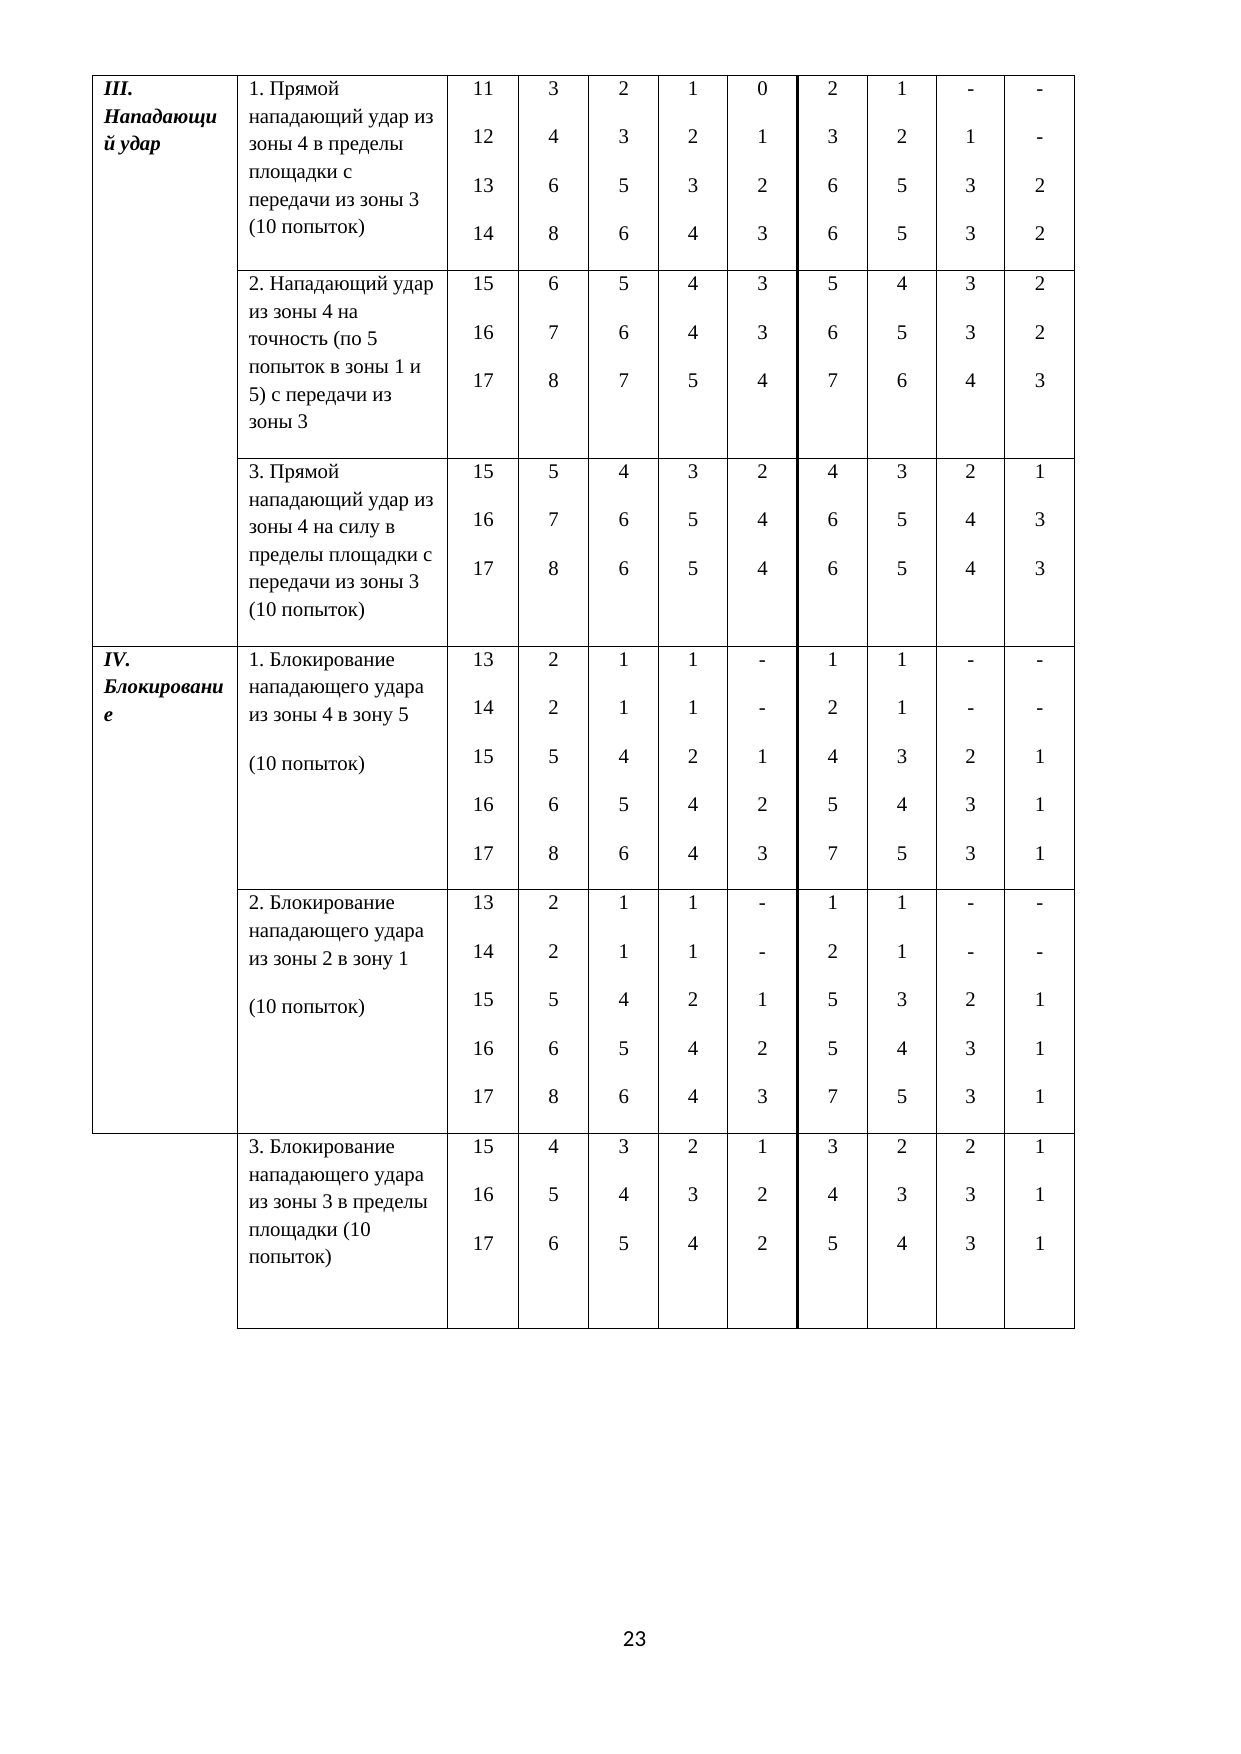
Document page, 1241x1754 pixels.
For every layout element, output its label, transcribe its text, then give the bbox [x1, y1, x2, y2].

table_cell 13 14 15 16 17 [448, 647, 518, 889]
table_cell 1 1 3 4 5 [868, 890, 936, 1133]
table_cell 1 2 5 5 7 [799, 890, 867, 1133]
table_cell - - 1 2 3 [728, 647, 796, 889]
table_cell 3 3 4 [937, 271, 1004, 458]
table_cell 2 3 4 [868, 1134, 936, 1328]
table_cell 1 1 3 4 5 [868, 647, 936, 889]
table_cell 4 5 6 [519, 1134, 588, 1328]
table_cell 4 6 6 [799, 459, 867, 646]
table_cell 1 1 4 5 6 [589, 647, 658, 889]
table_cell 2 4 4 [937, 459, 1004, 646]
table_cell - - 2 2 [1005, 76, 1074, 270]
table_cell 1 1 4 5 6 [589, 890, 658, 1133]
table_cell 6 7 8 [519, 271, 588, 458]
table_cell 1 2 3 4 [659, 76, 727, 270]
table_cell 1 1 2 4 4 [659, 890, 727, 1133]
table_cell 2. Блокирование нападающего удара из зоны 2 в зону 1 (10 попыток) [238, 890, 447, 1133]
table_cell 5 7 8 [519, 459, 588, 646]
table_cell 5 6 7 [799, 271, 867, 458]
table_cell 1. Блокирование нападающего удара из зоны 4 в зону 5 (10 попыток) [238, 647, 447, 889]
table_cell 2 2 5 6 8 [519, 647, 588, 889]
table_cell 11 12 13 14 [448, 76, 518, 270]
table_cell 1 2 2 [728, 1134, 796, 1328]
table_cell 15 16 17 [448, 271, 518, 458]
table_cell 4 4 5 [659, 271, 727, 458]
table_cell 1 1 2 4 4 [659, 647, 727, 889]
table_cell 1 2 5 5 [868, 76, 936, 270]
table_cell 4 5 6 [868, 271, 936, 458]
table_cell 2. Нападающий удар из зоны 4 на точность (по 5 попыток в зоны 1 и 5) с передачи из зоны 3 [238, 271, 447, 458]
table_cell 2 3 6 6 [799, 76, 867, 270]
table_cell 3. Блокирование нападающего удара из зоны 3 в пределы площадки (10 попыток) [238, 1134, 447, 1328]
table_cell 4 6 6 [589, 459, 658, 646]
table_cell 1 1 1 [1005, 1134, 1074, 1328]
table_cell 0 1 2 3 [728, 76, 796, 270]
table_cell 5 6 7 [589, 271, 658, 458]
table_cell 3 5 5 [868, 459, 936, 646]
table_cell 2 3 5 6 [589, 76, 658, 270]
table_cell 3. Прямой нападающий удар из зоны 4 на силу в пределы площадки с передачи из зоны 3 (10 попыток) [238, 459, 447, 646]
table_cell IV. Блокирование [93, 647, 237, 1133]
table_cell 15 16 17 [448, 459, 518, 646]
table_cell 15 16 17 [448, 1134, 518, 1328]
table_cell 3 4 5 [799, 1134, 867, 1328]
table_cell 3 4 5 [589, 1134, 658, 1328]
table_cell - - 1 1 1 [1005, 647, 1074, 889]
table_cell - - 2 3 3 [937, 890, 1004, 1133]
table_cell - - 1 2 3 [728, 890, 796, 1133]
table_cell 1. Прямой нападающий удар из зоны 4 в пределы площадки с передачи из зоны 3 (10 попыток) [238, 76, 447, 270]
table_cell 2 4 4 [728, 459, 796, 646]
table_cell - - 1 1 1 [1005, 890, 1074, 1133]
table_cell - - 2 3 3 [937, 647, 1004, 889]
table_cell 2 3 4 [659, 1134, 727, 1328]
table_cell 2 3 3 [937, 1134, 1004, 1328]
table_cell - 1 3 3 [937, 76, 1004, 270]
table_cell 3 5 5 [659, 459, 727, 646]
table_cell 1 3 3 [1005, 459, 1074, 646]
table_cell 3 3 4 [728, 271, 796, 458]
table_cell 2 2 5 6 8 [519, 890, 588, 1133]
table_cell III. Нападающий удар [93, 76, 237, 646]
table_cell 3 4 6 8 [519, 76, 588, 270]
table_cell 2 2 3 [1005, 271, 1074, 458]
table_cell 13 14 15 16 17 [448, 890, 518, 1133]
table_cell 1 2 4 5 7 [799, 647, 867, 889]
